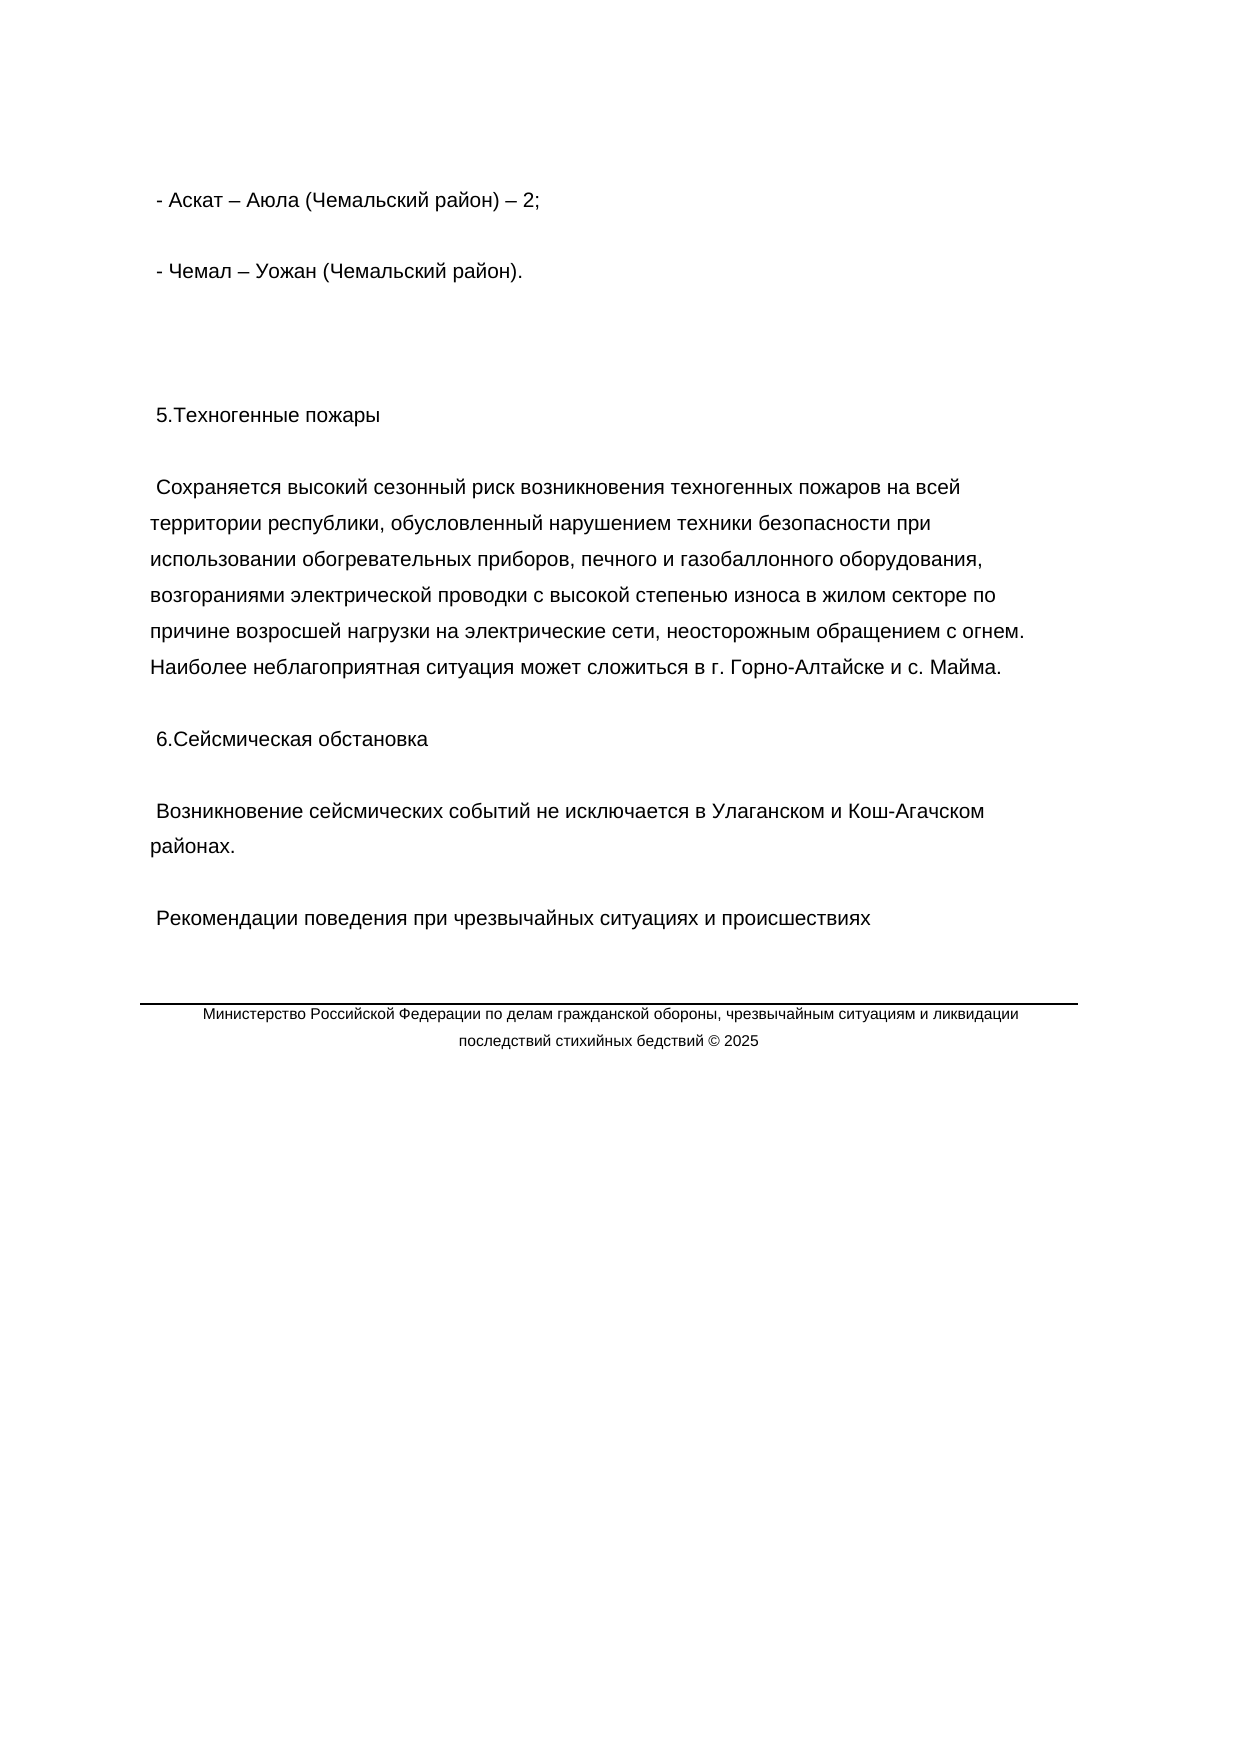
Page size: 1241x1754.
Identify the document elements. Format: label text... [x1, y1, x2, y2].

table_cell Министерство Российской Федерации по делам гражданской обороны, чрезвычайным ситуациям и ликвидации последствий стихийных бедствий © 2025 [140, 1005, 1078, 1087]
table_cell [140, 150, 1078, 1003]
